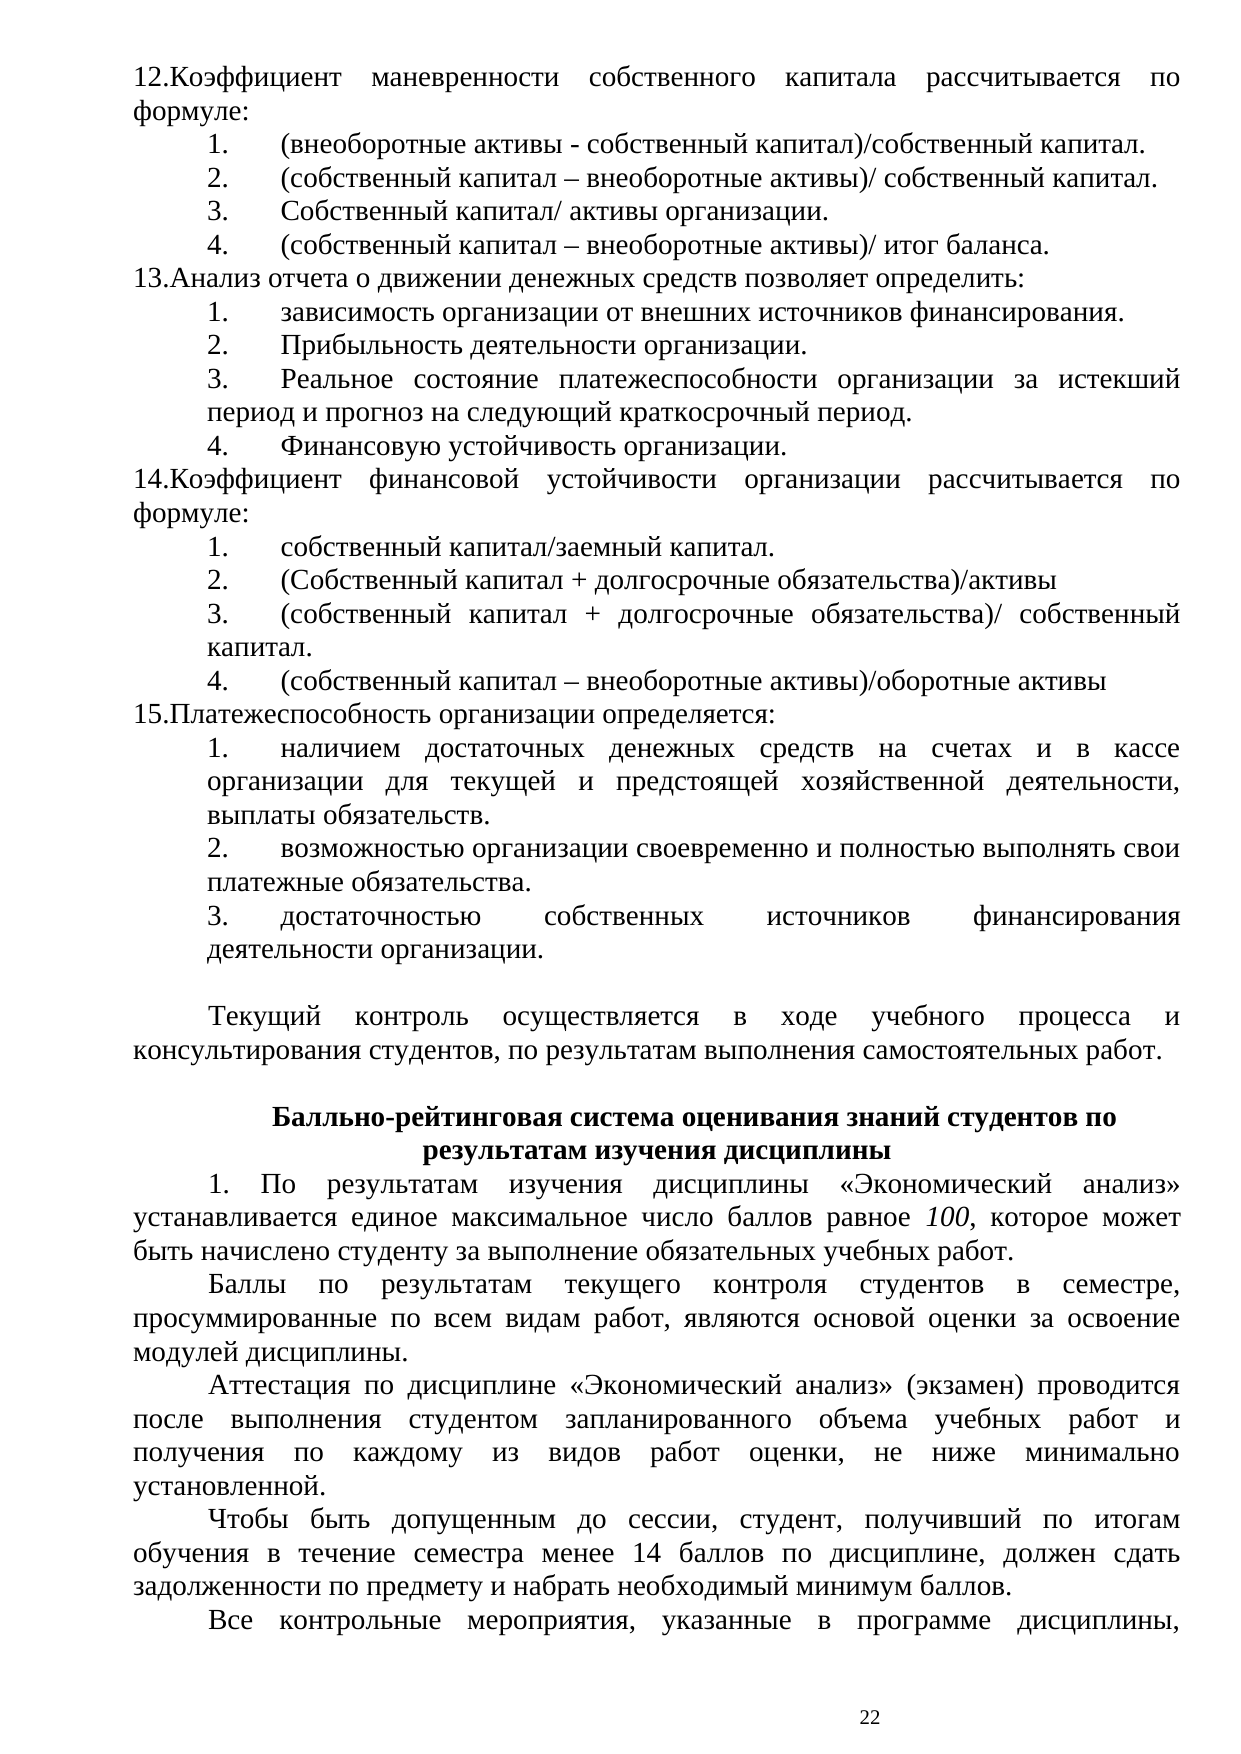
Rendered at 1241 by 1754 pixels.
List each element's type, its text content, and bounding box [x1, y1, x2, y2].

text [133, 1602, 1181, 1636]
text 1. (внеоборотные активы - собственный капитал)/собственный капитал. [207, 126, 1181, 160]
text 14.Коэффициент финансовой устойчивости организации рассчитывается по формуле: [133, 462, 1181, 529]
text 1. собственный капитал/заемный капитал. [207, 529, 1181, 562]
text 2. возможностью организации своевременно и полностью выполнять свои платежные обязательства. [207, 831, 1181, 898]
text Текущий контроль осуществляется в ходе учебного процесса и консультирования студентов, по результатам выполнения самостоятельных работ. [133, 998, 1181, 1065]
text 1. По результатам изучения дисциплины «Экономический анализ» устанавливается единое максимальное число баллов равное 100, которое может быть начислено студенту за выполнение обязательных учебных работ. [133, 1166, 1181, 1267]
text 4. (собственный капитал – внеоборотные активы)/оборотные активы [207, 663, 1181, 696]
text 1. зависимость организации от внешних источников финансирования. [207, 294, 1181, 327]
text Баллы по результатам текущего контроля студентов в семестре, просуммированные по всем видам работ, являются основой оценки за освоение модулей дисциплины. [133, 1267, 1181, 1367]
text 2. (собственный капитал – внеоборотные активы)/ собственный капитал. [207, 160, 1181, 193]
text 3. Реальное состояние платежеспособности организации за истекший период и прогноз на следующий краткосрочный период. [207, 361, 1181, 428]
text 12.Коэффициент маневренности собственного капитала рассчитывается по формуле: [133, 59, 1181, 126]
text 4. (собственный капитал – внеоборотные активы)/ итог баланса. [207, 227, 1181, 260]
text Балльно-рейтинговая система оценивания знаний студентов по результатам изучения дисциплины [133, 1099, 1181, 1166]
text 15.Платежеспособность организации определяется: [133, 696, 1181, 730]
text 2. (Собственный капитал + долгосрочные обязательства)/активы [207, 562, 1181, 596]
text 3. Собственный капитал/ активы организации. [207, 193, 1181, 227]
text Аттестация по дисциплине «Экономический анализ» (экзамен) проводится после выполнения студентом запланированного объема учебных работ и получения по каждому из видов работ оценки, не ниже минимально установленной. [133, 1367, 1181, 1501]
text 1. наличием достаточных денежных средств на счетах и в кассе организации для текущей и предстоящей хозяйственной деятельности, выплаты обязательств. [207, 730, 1181, 831]
text 2. Прибыльность деятельности организации. [207, 327, 1181, 361]
text 13.Анализ отчета о движении денежных средств позволяет определить: [133, 260, 1181, 294]
text Чтобы быть допущенным до сессии, студент, получивший по итогам обучения в течение семестра менее 14 баллов по дисциплине, должен сдать задолженности по предмету и набрать необходимый минимум баллов. [133, 1501, 1181, 1602]
text 3. (собственный капитал + долгосрочные обязательства)/ собственный капитал. [207, 596, 1181, 663]
text 4. Финансовую устойчивость организации. [207, 428, 1181, 462]
text 3. достаточностью собственных источников финансирования деятельности организации. [207, 898, 1181, 965]
